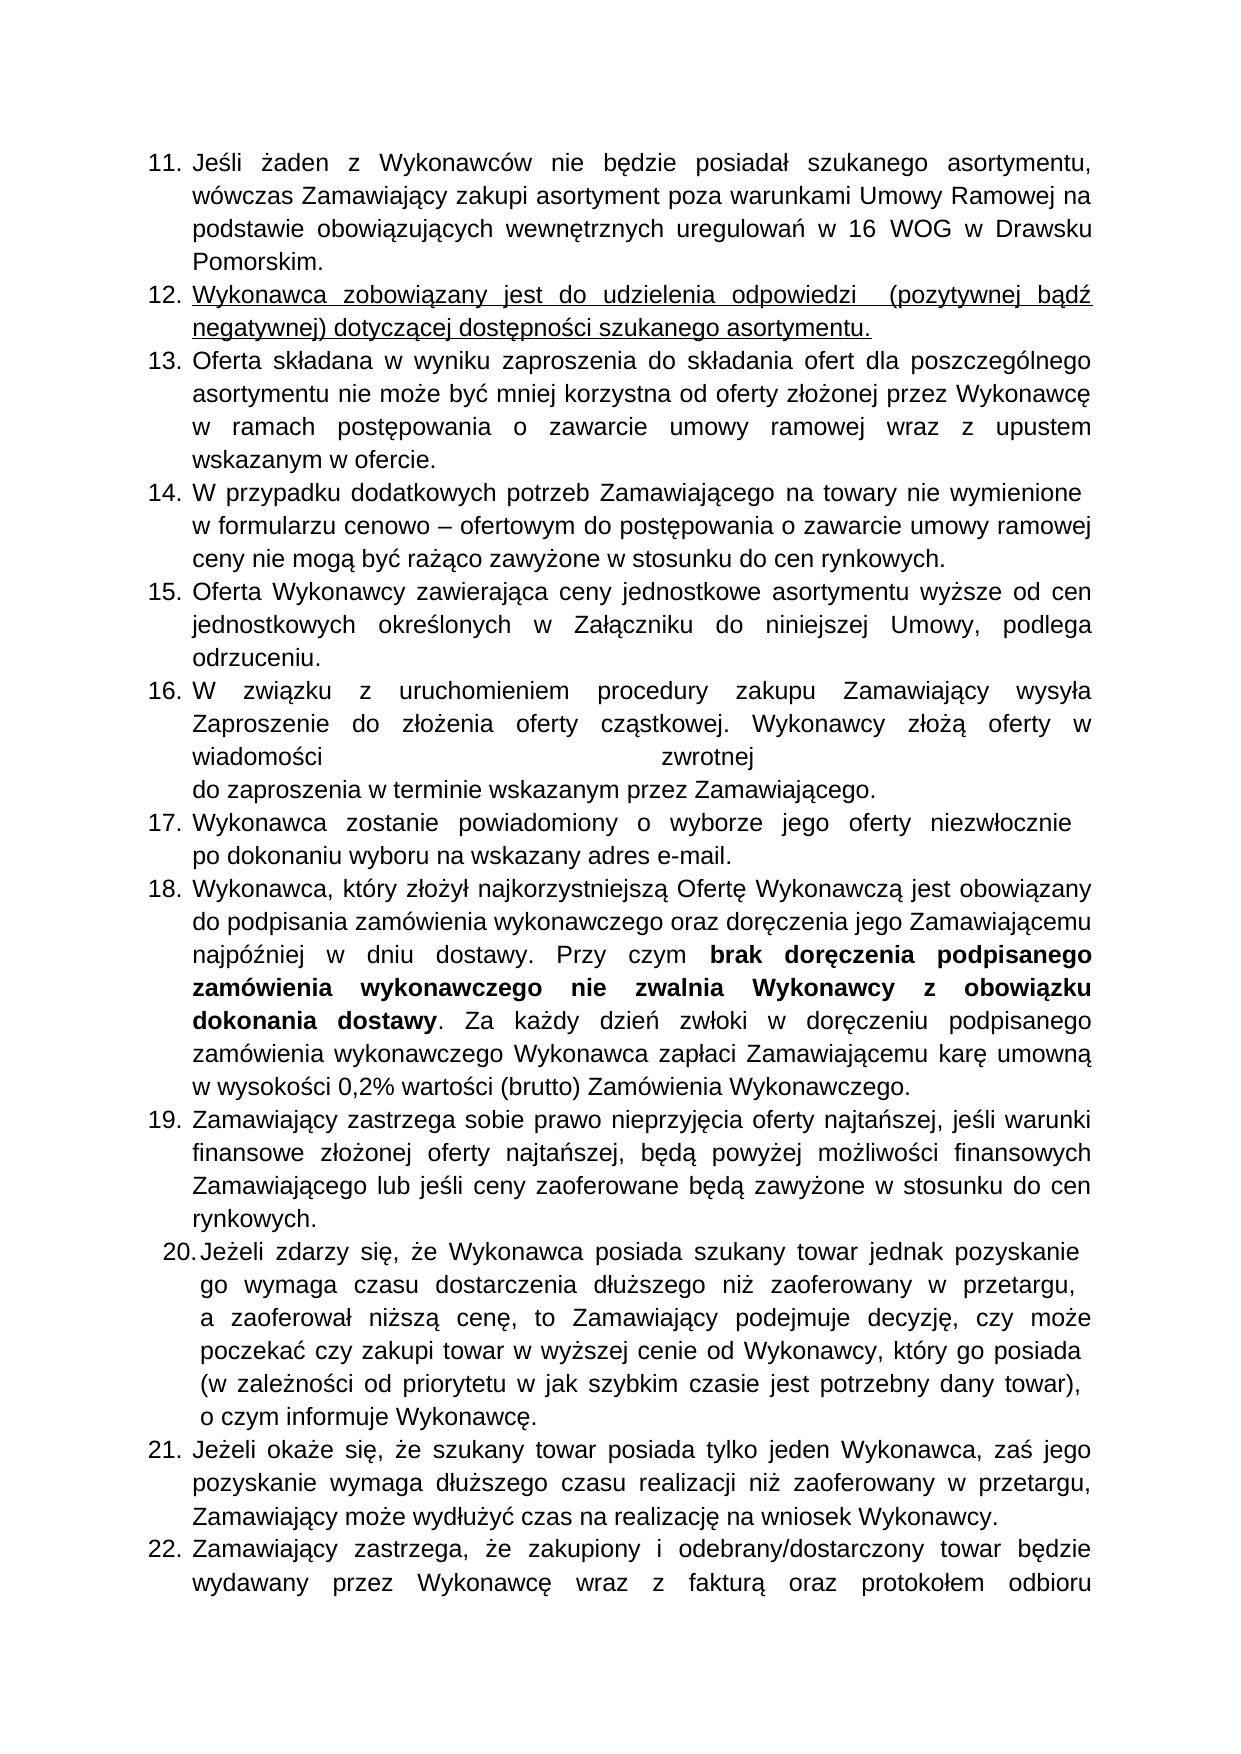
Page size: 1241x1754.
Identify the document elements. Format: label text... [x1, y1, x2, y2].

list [148, 1534, 1093, 1596]
list Wykonawca zostanie powiadomiony o wyborze jego oferty niezwłocznie po dokonaniu wyboru na wskazany adres e-mail. [148, 808, 1093, 870]
list W związku z uruchomieniem procedury zakupu Zamawiający wysyła Zaproszenie do złożenia oferty cząstkowej. Wykonawcy złożą oferty w wiadomości zwrotnej do zaproszenia w terminie wskazanym przez Zamawiającego. [148, 676, 1093, 804]
list Zamawiający zastrzega sobie prawo nieprzyjęcia oferty najtańszej, jeśli warunki finansowe złożonej oferty najtańszej, będą powyżej możliwości finansowych Zamawiającego lub jeśli ceny zaoferowane będą zawyżone w stosunku do cen rynkowych. [148, 1105, 1093, 1233]
list Oferta składana w wyniku zaproszenia do składania ofert dla poszczególnego asortymentu nie może być mniej korzystna od oferty złożonej przez Wykonawcę w ramach postępowania o zawarcie umowy ramowej wraz z upustem wskazanym w ofercie. [148, 346, 1093, 473]
list W przypadku dodatkowych potrzeb Zamawiającego na towary nie wymienione w formularzu cenowo – ofertowym do postępowania o zawarcie umowy ramowej ceny nie mogą być rażąco zawyżone w stosunku do cen rynkowych. [148, 478, 1093, 573]
list Jeżeli okaże się, że szukany towar posiada tylko jeden Wykonawca, zaś jego pozyskanie wymaga dłuższego czasu realizacji niż zaoferowany w przetargu, Zamawiający może wydłużyć czas na realizację na wniosek Wykonawcy. [148, 1435, 1093, 1530]
list Jeżeli zdarzy się, że Wykonawca posiada szukany towar jednak pozyskanie go wymaga czasu dostarczenia dłuższego niż zaoferowany w przetargu, a zaoferował niższą cenę, to Zamawiający podejmuje decyzję, czy może poczekać czy zakupi towar w wyższej cenie od Wykonawcy, który go posiada (w zależności od priorytetu w jak szybkim czasie jest potrzebny dany towar), o czym informuje Wykonawcę. [162, 1237, 1093, 1431]
list Wykonawca zobowiązany jest do udzielenia odpowiedzi (pozytywnej bądź negatywnej) dotyczącej dostępności szukanego asortymentu. [148, 280, 1093, 341]
list Wykonawca, który złożył najkorzystniejszą Ofertę Wykonawczą jest obowiązany do podpisania zamówienia wykonawczego oraz doręczenia jego Zamawiającemu najpóźniej w dniu dostawy. Przy czym brak doręczenia podpisanego zamówienia wykonawczego nie zwalnia Wykonawcy z obowiązku dokonania dostawy. Za każdy dzień zwłoki w doręczeniu podpisanego zamówienia wykonawczego Wykonawca zapłaci Zamawiającemu karę umowną w wysokości 0,2% wartości (brutto) Zamówienia Wykonawczego. [148, 874, 1093, 1101]
list Oferta Wykonawcy zawierająca ceny jednostkowe asortymentu wyższe od cen jednostkowych określonych w Załączniku do niniejszej Umowy, podlega odrzuceniu. [148, 577, 1093, 672]
list Jeśli żaden z Wykonawców nie będzie posiadał szukanego asortymentu, wówczas Zamawiający zakupi asortyment poza warunkami Umowy Ramowej na podstawie obowiązujących wewnętrznych uregulowań w 16 WOG w Drawsku Pomorskim. [148, 148, 1093, 275]
